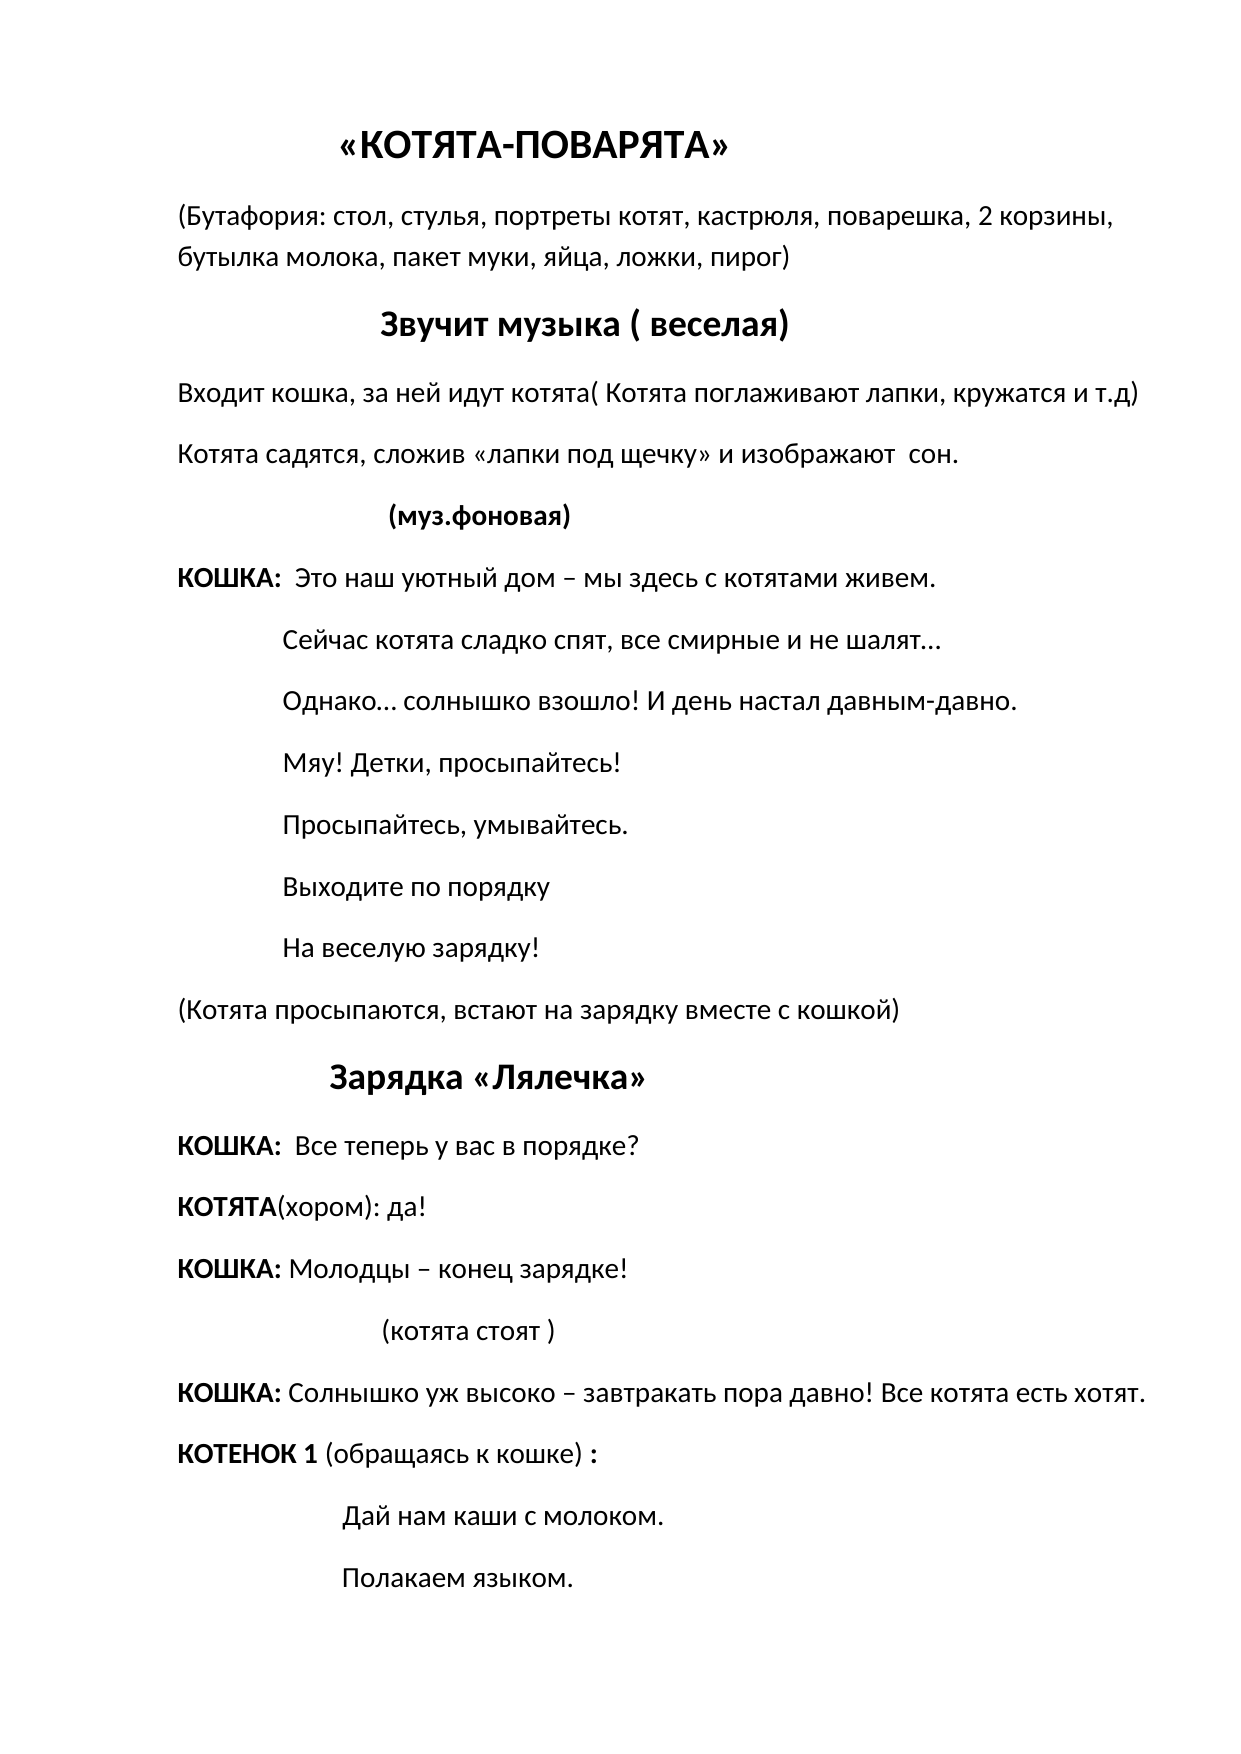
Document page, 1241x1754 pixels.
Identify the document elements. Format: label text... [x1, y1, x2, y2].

text КОШКА: Это наш уютный дом – мы здесь с котятами живем. [177, 559, 1152, 594]
text Однако… солнышко взошло! И день настал давным-давно. [177, 682, 1152, 718]
text Мяу! Детки, просыпайтесь! [177, 744, 1152, 780]
text Сейчас котята сладко спят, все смирные и не шалят… [177, 621, 1152, 656]
text Зарядка «Лялечка» [177, 1053, 1152, 1099]
text Дай нам каши с молоком. [177, 1497, 1152, 1533]
text (муз.фоновая) [177, 497, 1152, 533]
text Выходите по порядку [177, 868, 1152, 903]
text Входит кошка, за ней идут котята( Котята поглаживают лапки, кружатся и т.д) [177, 374, 1152, 409]
text КОТЕНОК 1 (обращаясь к кошке) : [177, 1436, 1152, 1471]
text Котята садятся, сложив «лапки под щечку» и изображают сон. [177, 435, 1152, 471]
text Просыпайтесь, умывайтесь. [177, 806, 1152, 842]
text КОШКА: Солнышко уж высоко – завтракать пора давно! Все котята есть хотят. [177, 1374, 1152, 1409]
text КОШКА: Все теперь у вас в порядке? [177, 1127, 1152, 1162]
text Полакаем языком. [177, 1559, 1152, 1595]
text КОШКА: Молодцы – конец зарядке! [177, 1250, 1152, 1286]
text КОТЯТА(хором): да! [177, 1188, 1152, 1224]
text (котята стоят ) [177, 1312, 1152, 1348]
text (Котята просыпаются, встают на зарядку вместе с кошкой) [177, 991, 1152, 1027]
text Звучит музыка ( веселая) [177, 300, 1152, 346]
text (Бутафория: стол, стулья, портреты котят, кастрюля, поварешка, 2 корзины, бутылка молока, пакет муки, яйца, ложки, пирог) [177, 197, 1152, 274]
text «КОТЯТА-ПОВАРЯТА» [177, 118, 1152, 169]
text На веселую зарядку! [177, 929, 1152, 965]
